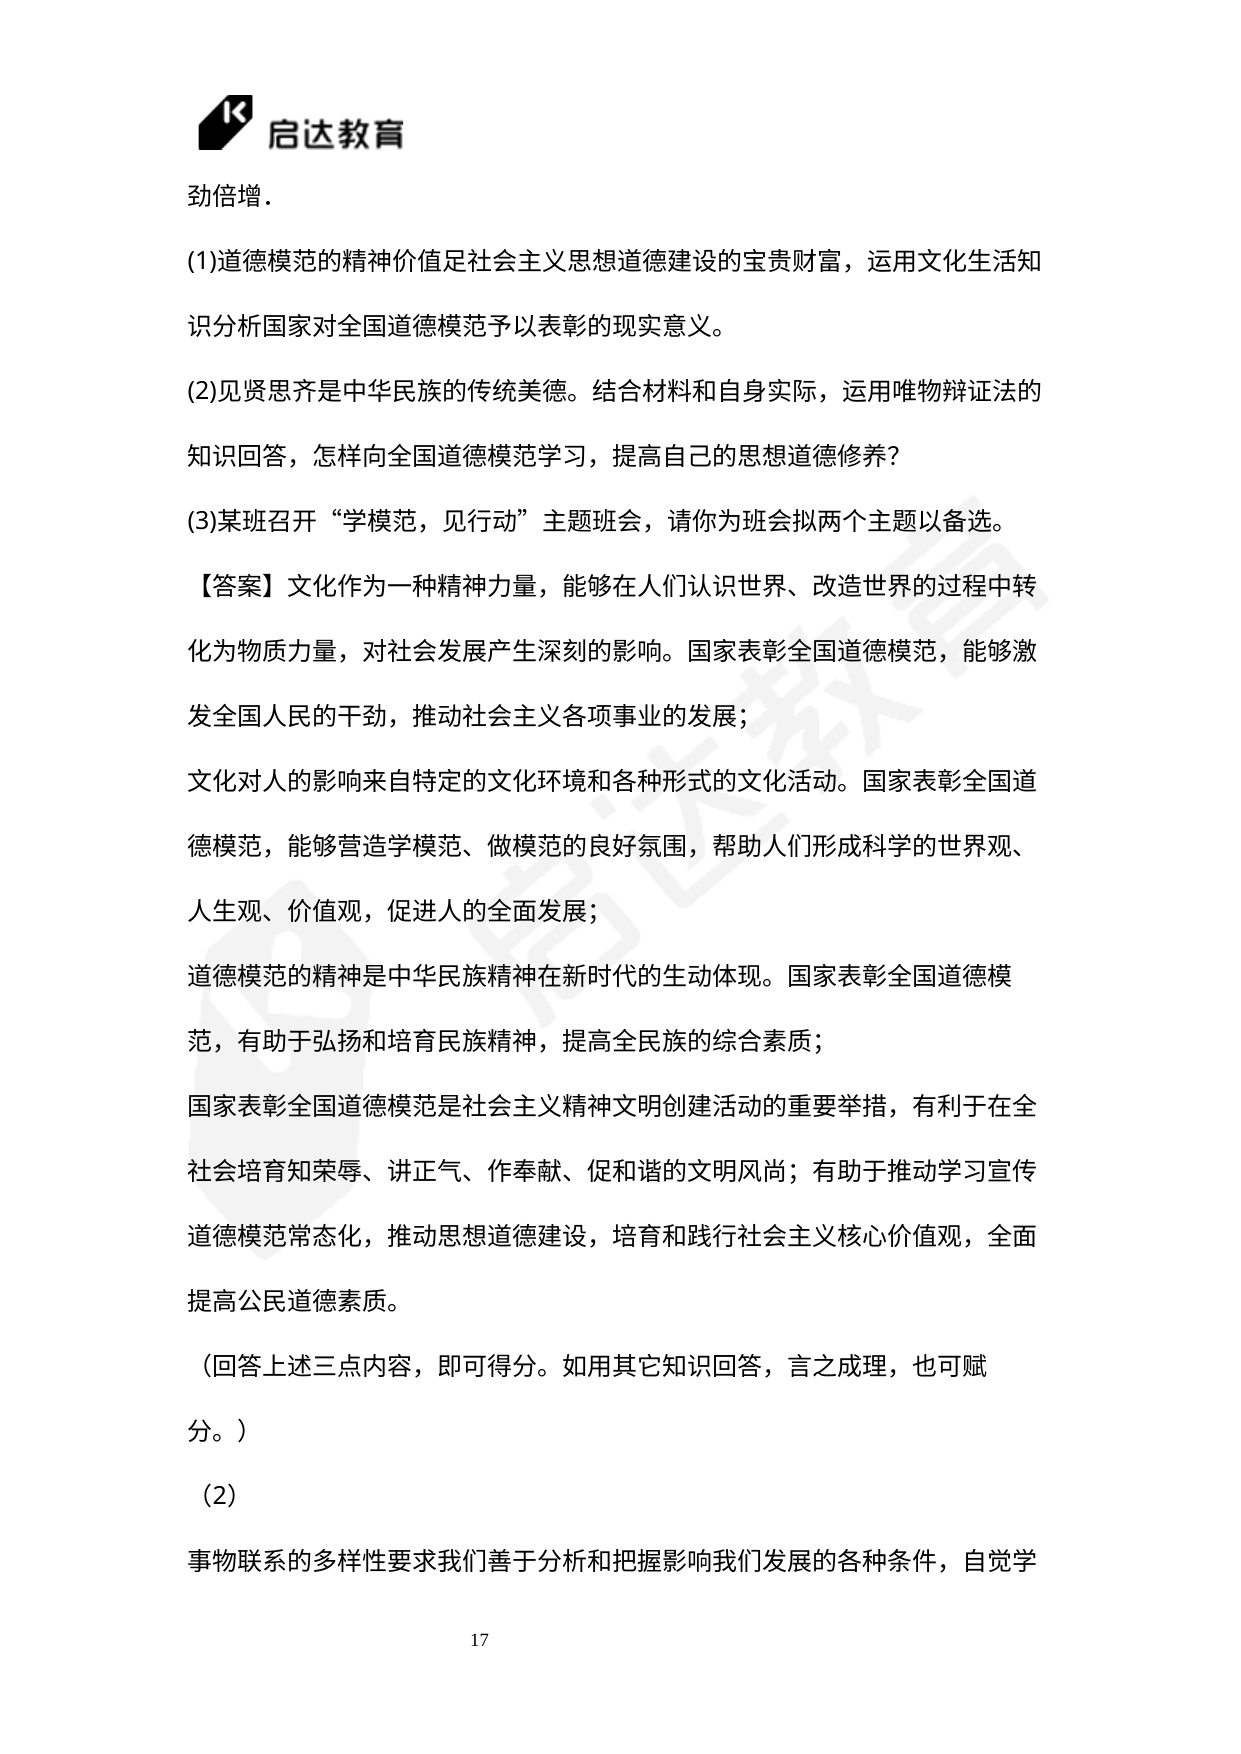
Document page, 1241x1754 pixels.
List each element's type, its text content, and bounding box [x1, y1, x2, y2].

text 道德模范的精神是中华民族精神在新时代的生动体现。国家表彰全国道德模范，有助于弘扬和培育民族精神，提高全民族的综合素质； [187, 942, 1053, 1072]
text 【答案】文化作为一种精神力量，能够在人们认识世界、改造世界的过程中转化为物质力量，对社会发展产生深刻的影响。国家表彰全国道德模范，能够激发全国人民的干劲，推动社会主义各项事业的发展； [187, 552, 1053, 747]
text 文化对人的影响来自特定的文化环境和各种形式的文化活动。国家表彰全国道德模范，能够营造学模范、做模范的良好氛围，帮助人们形成科学的世界观、人生观、价值观，促进人的全面发展； [187, 747, 1053, 942]
text 一个个短片，讲述一个个道德故事：一个个镜头，记录一个个感人瞬间。观众纷纷表示：颁奖仪式为我们上了生动的一课，不仅让人感动。温暖，更让人干劲倍增． [187, 162, 1053, 227]
text （回答上述三点内容，即可得分。如用其它知识回答，言之成理，也可赋分。） [187, 1332, 1053, 1462]
text 国家表彰全国道德模范是社会主义精神文明创建活动的重要举措，有利于在全社会培育知荣辱、讲正气、作奉献、促和谐的文明风尚；有助于推动学习宣传道德模范常态化，推动思想道德建设，培育和践行社会主义核心价值观，全面提高公民道德素质。 [187, 1072, 1053, 1332]
text (2)见贤思齐是中华民族的传统美德。结合材料和自身实际，运用唯物辩证法的知识回答，怎样向全国道德模范学习，提高自己的思想道德修养？ [187, 357, 1053, 487]
text (1)道德模范的精神价值足社会主义思想道德建设的宝贵财富，运用文化生活知识分析国家对全国道德模范予以表彰的现实意义。 [187, 227, 1053, 357]
text 事物联系的多样性要求我们善于分析和把握影响我们发展的各种条件，自觉学习全国道德模范的先进事迹，增强抵御落后文化和腐朽文化的能力； [187, 1527, 1053, 1592]
text （2） [187, 1462, 1053, 1527]
picture [198, 95, 404, 150]
text (3)某班召开“学模范，见行动”主题班会，请你为班会拟两个主题以备选。 [187, 487, 1053, 552]
